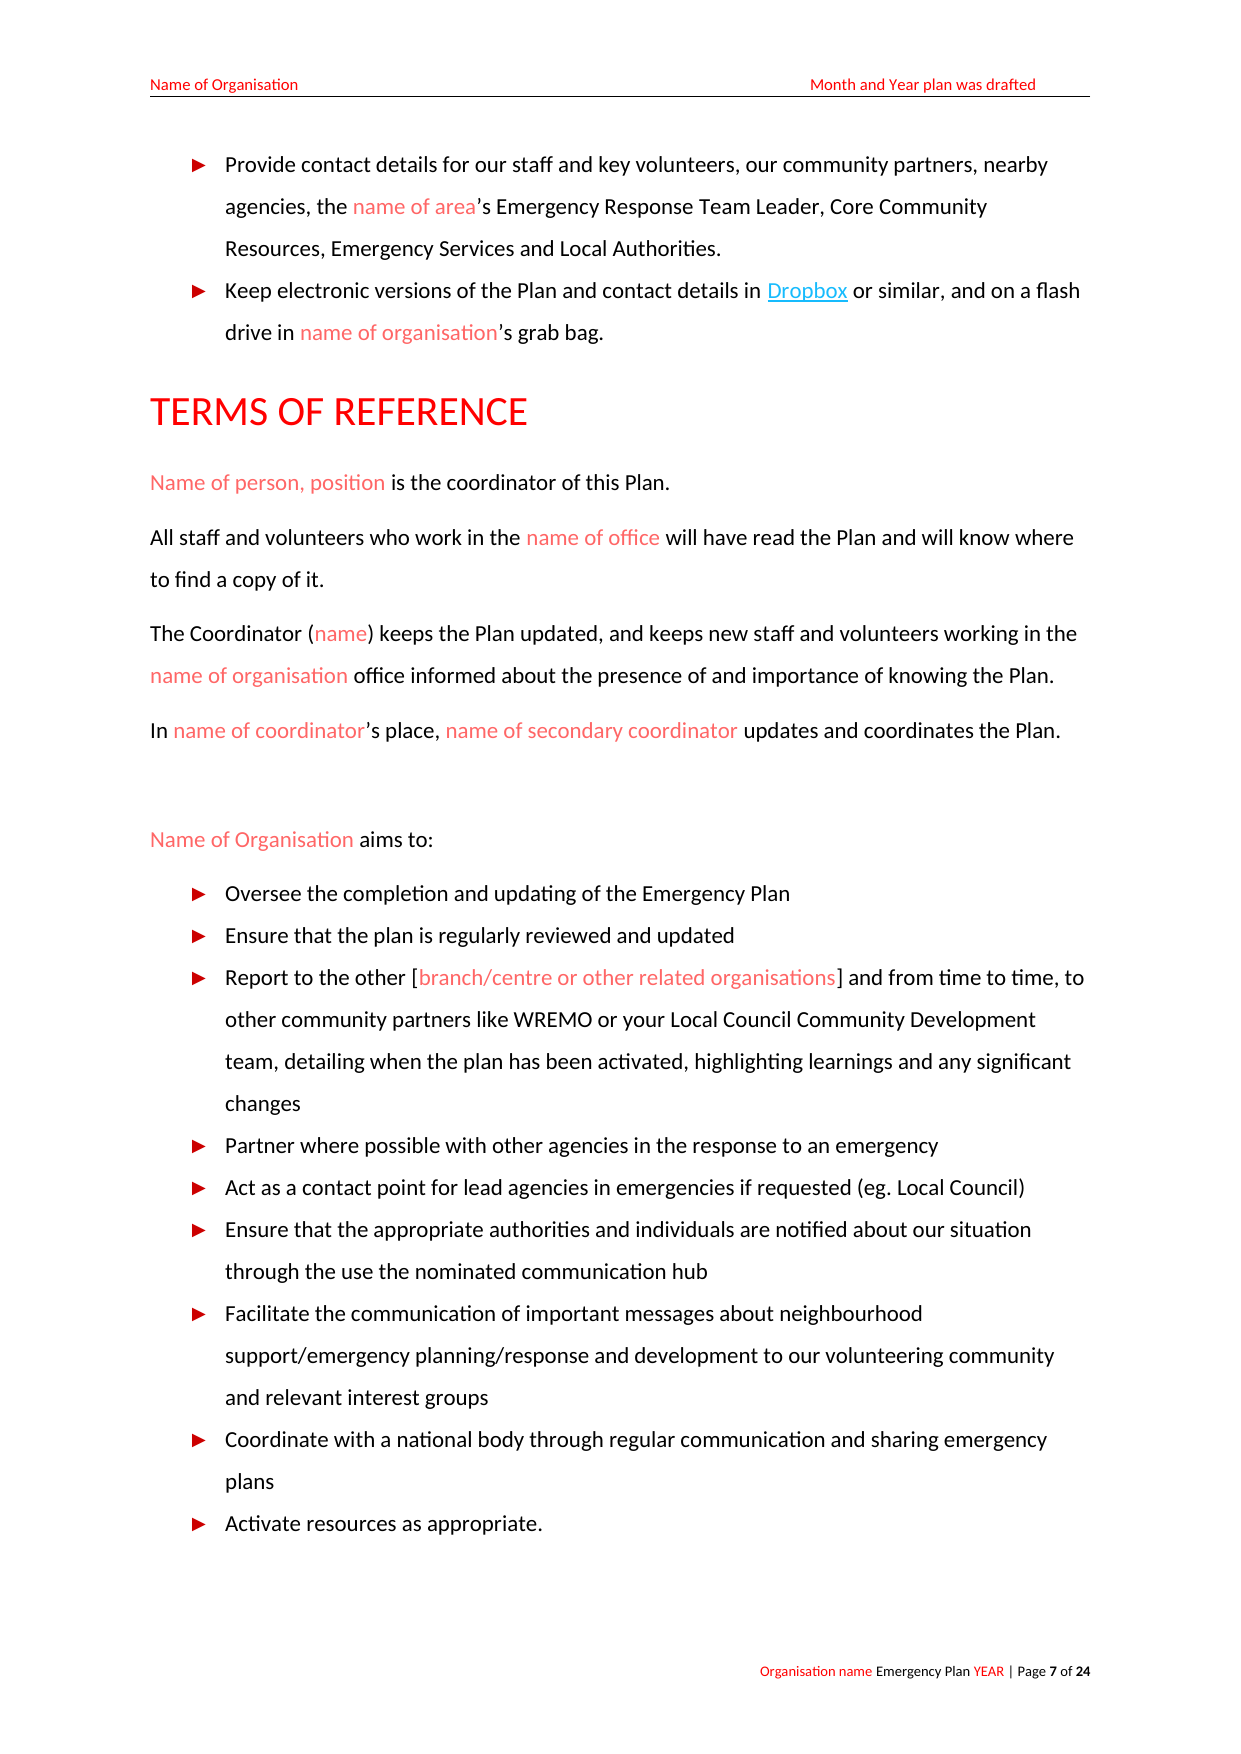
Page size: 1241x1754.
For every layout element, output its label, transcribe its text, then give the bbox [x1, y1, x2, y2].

text is the coordinator of this Plan. [150, 468, 1090, 496]
text All staff and volunteers who work in the will have read the Plan and will know where to find a copy of it. [150, 523, 1090, 593]
list Facilitate the communication of important messages about neighbourhood support/emergency planning/response and development to our volunteering community and relevant interest groups [187, 1299, 1090, 1411]
list Activate resources as appropriate. [187, 1509, 1090, 1575]
list Keep electronic versions of the Plan and contact details in Dropbox or similar, and on a flash drive in ’s grab bag. [187, 276, 1090, 346]
text The Coordinator () keeps the Plan updated, and keeps new staff and volunteers working in the office informed about the presence of and importance of knowing the Plan. [150, 619, 1090, 689]
text In ’s place, updates and coordinates the Plan. [150, 716, 1090, 744]
list Report to the other [] and from time to time, to other community partners like WREMO or your Local Council Community Development team, detailing when the plan has been activated, highlighting learnings and any significant changes [187, 963, 1090, 1117]
list Ensure that the plan is regularly reviewed and updated [187, 921, 1090, 949]
list Ensure that the appropriate authorities and individuals are notified about our situation through the use the nominated communication hub [187, 1215, 1090, 1285]
list Oversee the completion and updating of the Emergency Plan [187, 879, 1090, 907]
list Provide contact details for our staff and key volunteers, our community partners, nearby agencies, the ’s Emergency Response Team Leader, Core Community Resources, Emergency Services and Local Authorities. [187, 150, 1090, 262]
subtitle TERMS OF REFERENCE [150, 385, 1090, 436]
list Act as a contact point for lead agencies in emergencies if requested (eg. Local Council) [187, 1173, 1090, 1201]
list Coordinate with a national body through regular communication and sharing emergency plans [187, 1425, 1090, 1495]
text aims to: [150, 825, 1090, 853]
list Partner where possible with other agencies in the response to an emergency [187, 1131, 1090, 1159]
